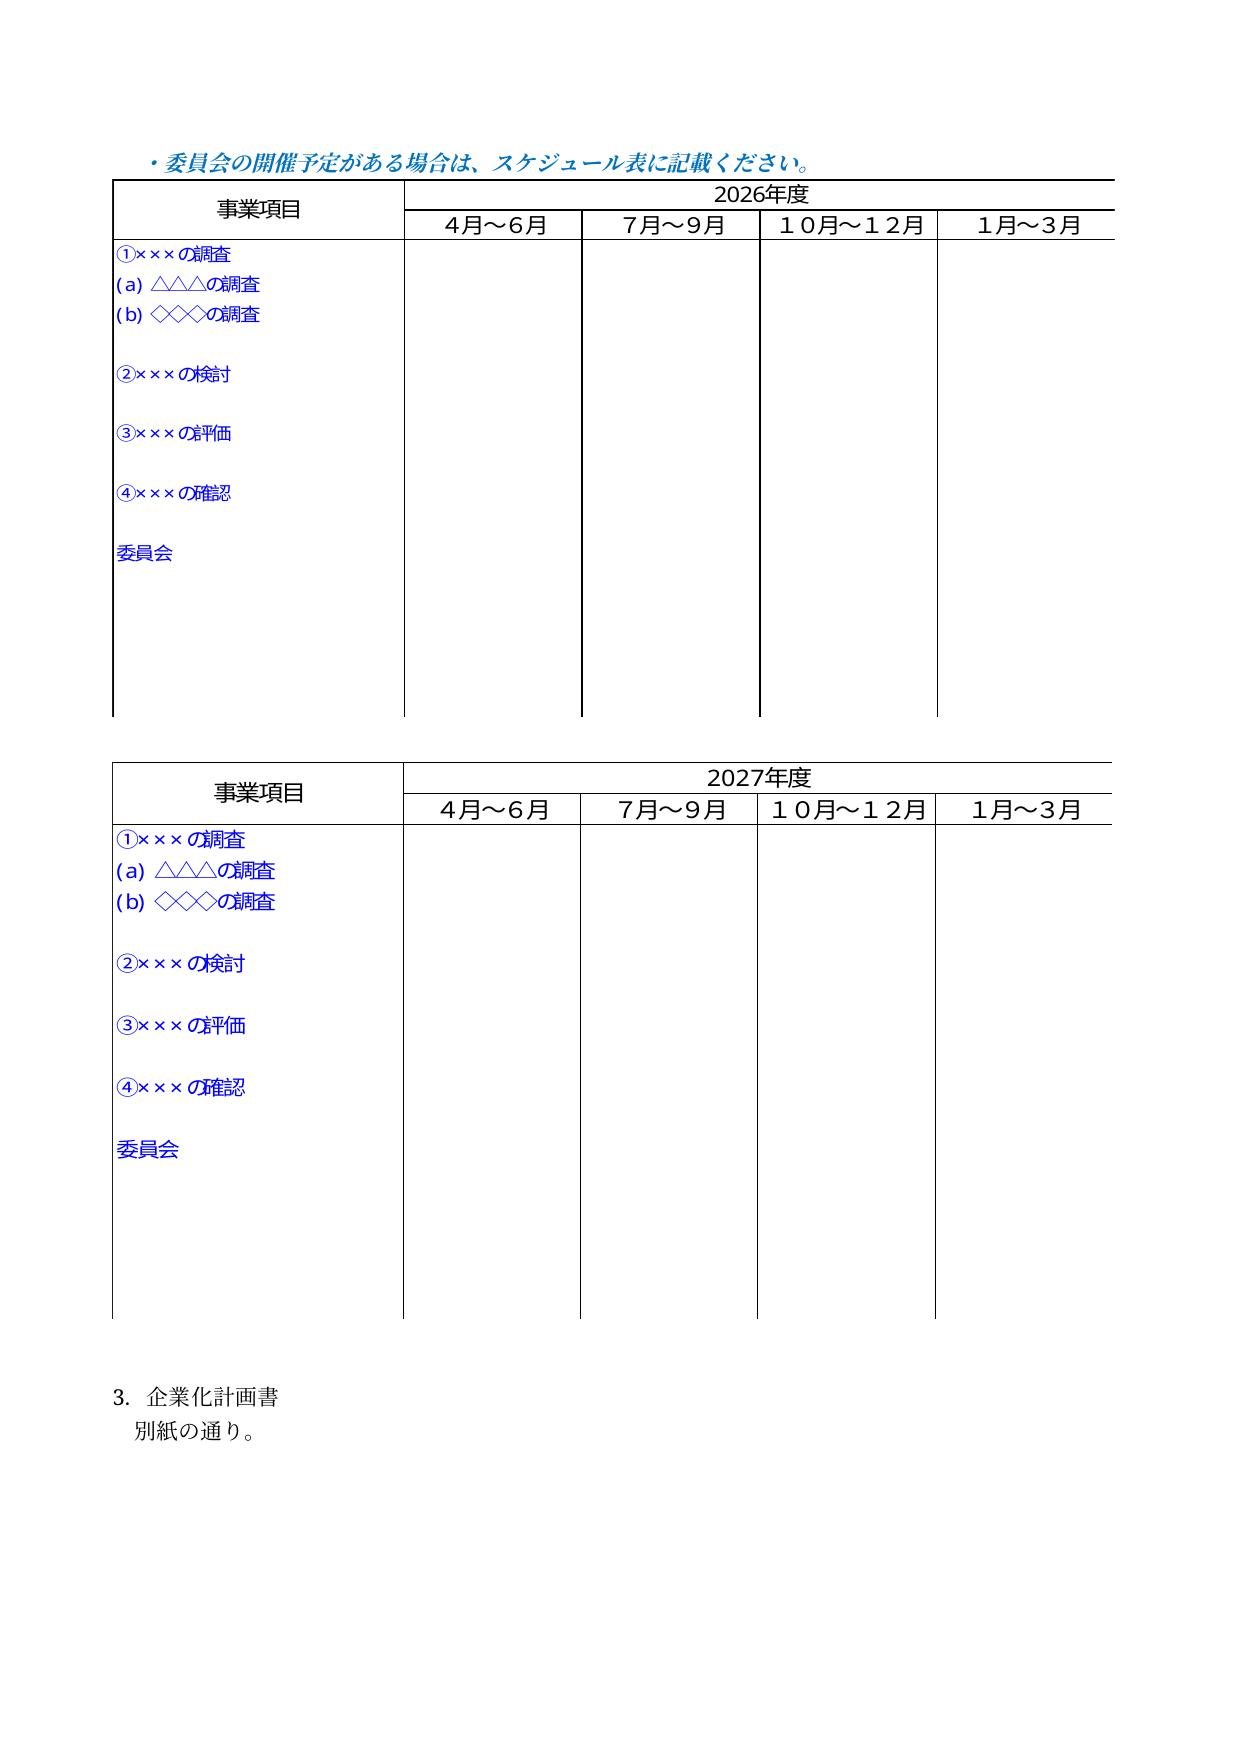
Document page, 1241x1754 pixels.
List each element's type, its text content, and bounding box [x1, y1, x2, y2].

text 別紙の通り。 [112, 1413, 1128, 1447]
text 3．企業化計画書 [112, 1379, 1128, 1413]
text ・委員会の開催予定がある場合は、スケジュール表に記載ください。 [142, 145, 1128, 179]
